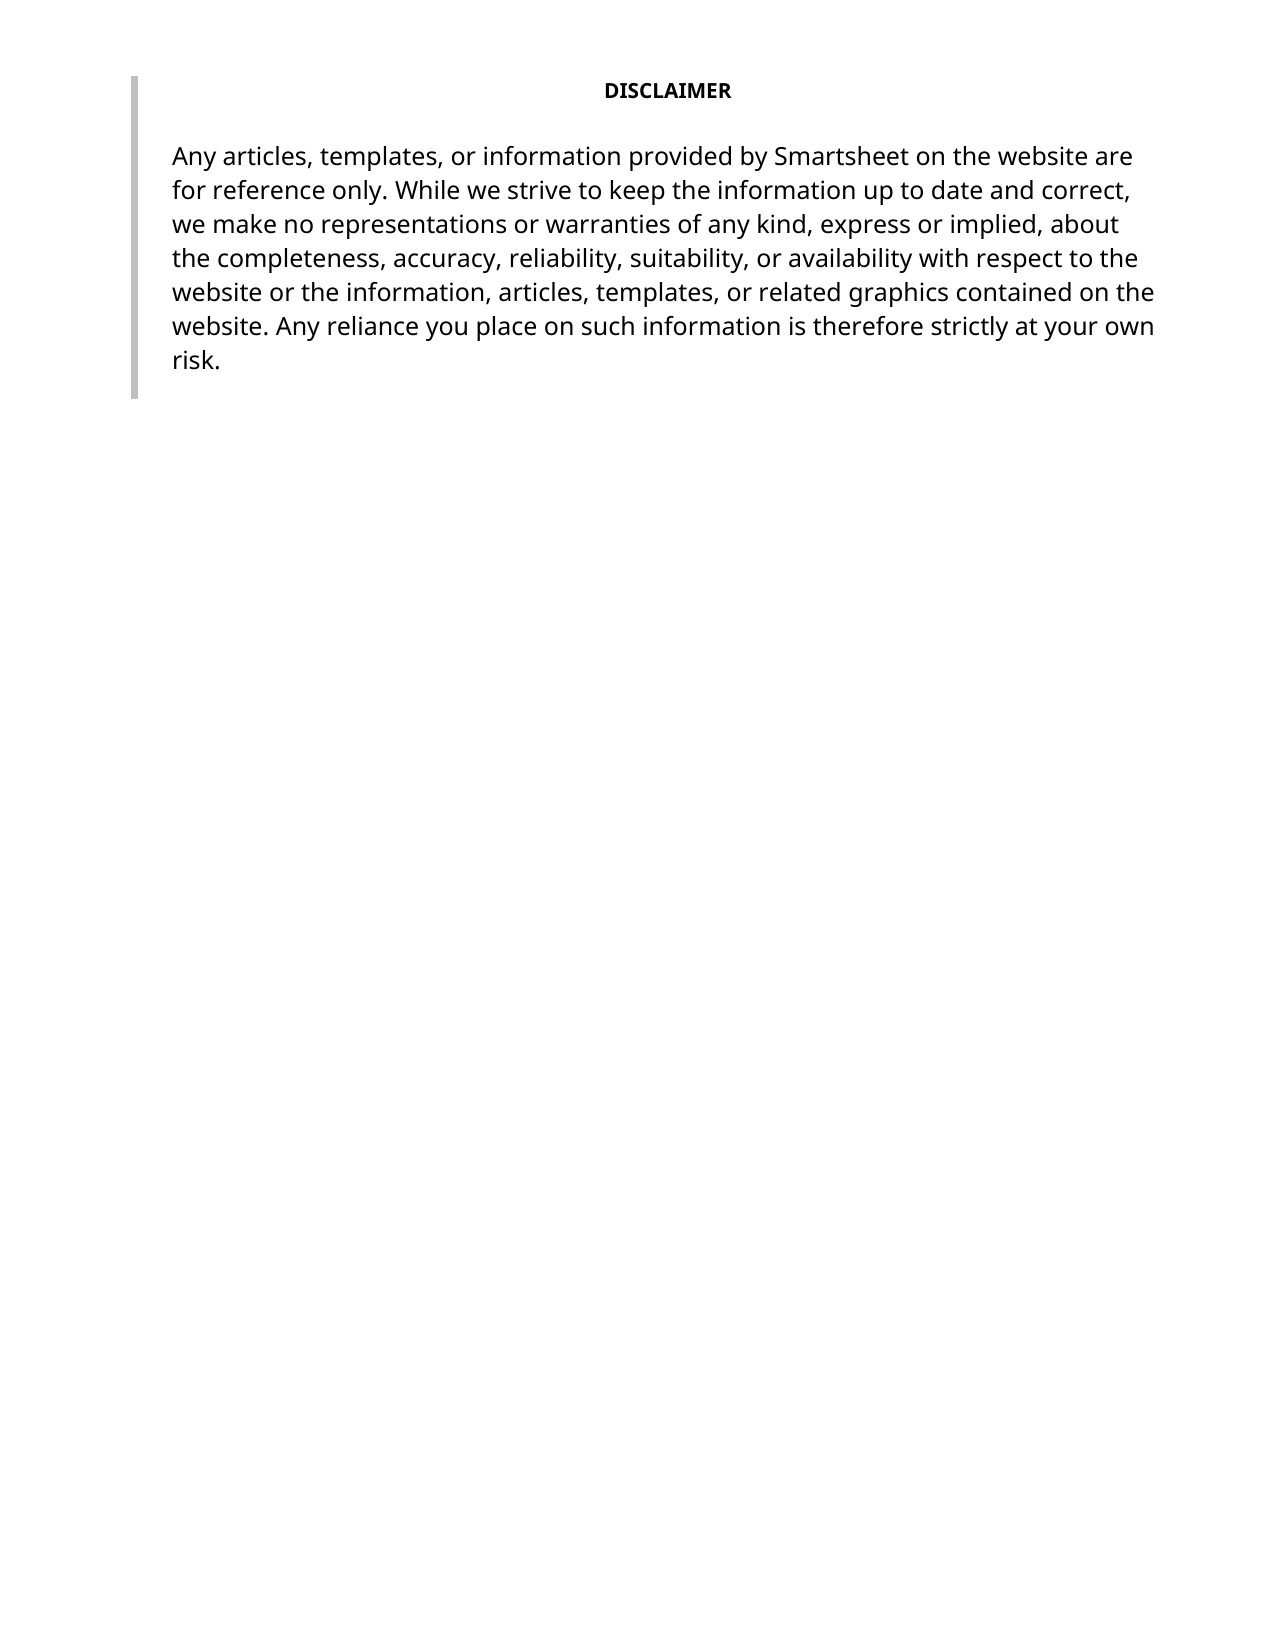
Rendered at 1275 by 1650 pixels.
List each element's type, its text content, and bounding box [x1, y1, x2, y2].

table_header DISCLAIMER Any articles, templates, or information provided by Smartsheet on the website are for reference only. While we strive to keep the information up to date and correct, we make no representations or warranties of any kind, express or implied, about the completeness, accuracy, reliability, suitability, or availability with respect to the website or the information, articles, templates, or related graphics contained on the website. Any reliance you place on such information is therefore strictly at your own risk. [138, 76, 1176, 399]
